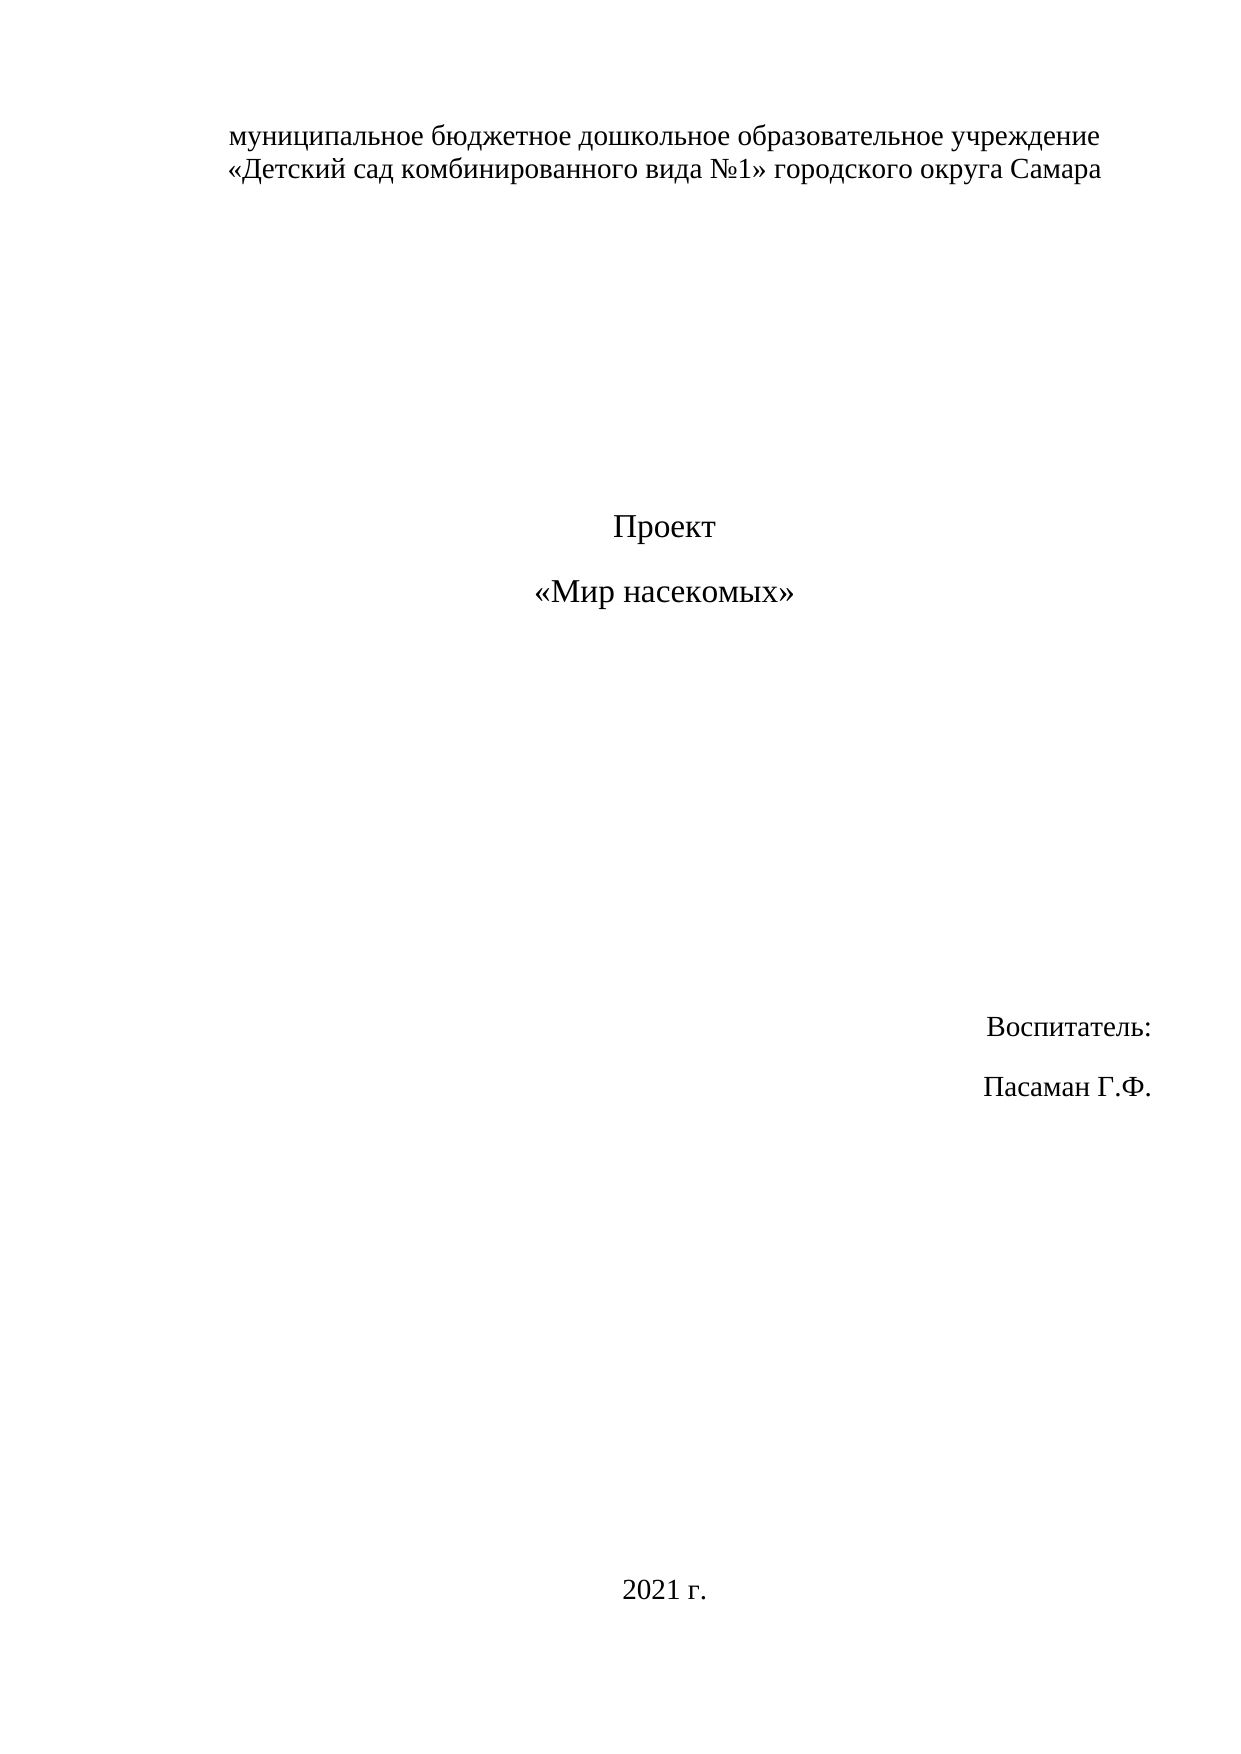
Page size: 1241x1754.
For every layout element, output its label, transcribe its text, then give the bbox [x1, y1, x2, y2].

text муниципальное бюджетное дошкольное образовательное учреждение [177, 118, 1152, 152]
text «Детский сад комбинированного вида №1» городского округа Самара [177, 152, 1152, 185]
text Пасаман Г.Ф. [177, 1069, 1152, 1102]
text Проект [177, 507, 1152, 545]
text «Мир насекомых» [177, 572, 1152, 610]
text Воспитатель: [177, 1009, 1152, 1043]
text 2021 г. [177, 1572, 1152, 1606]
